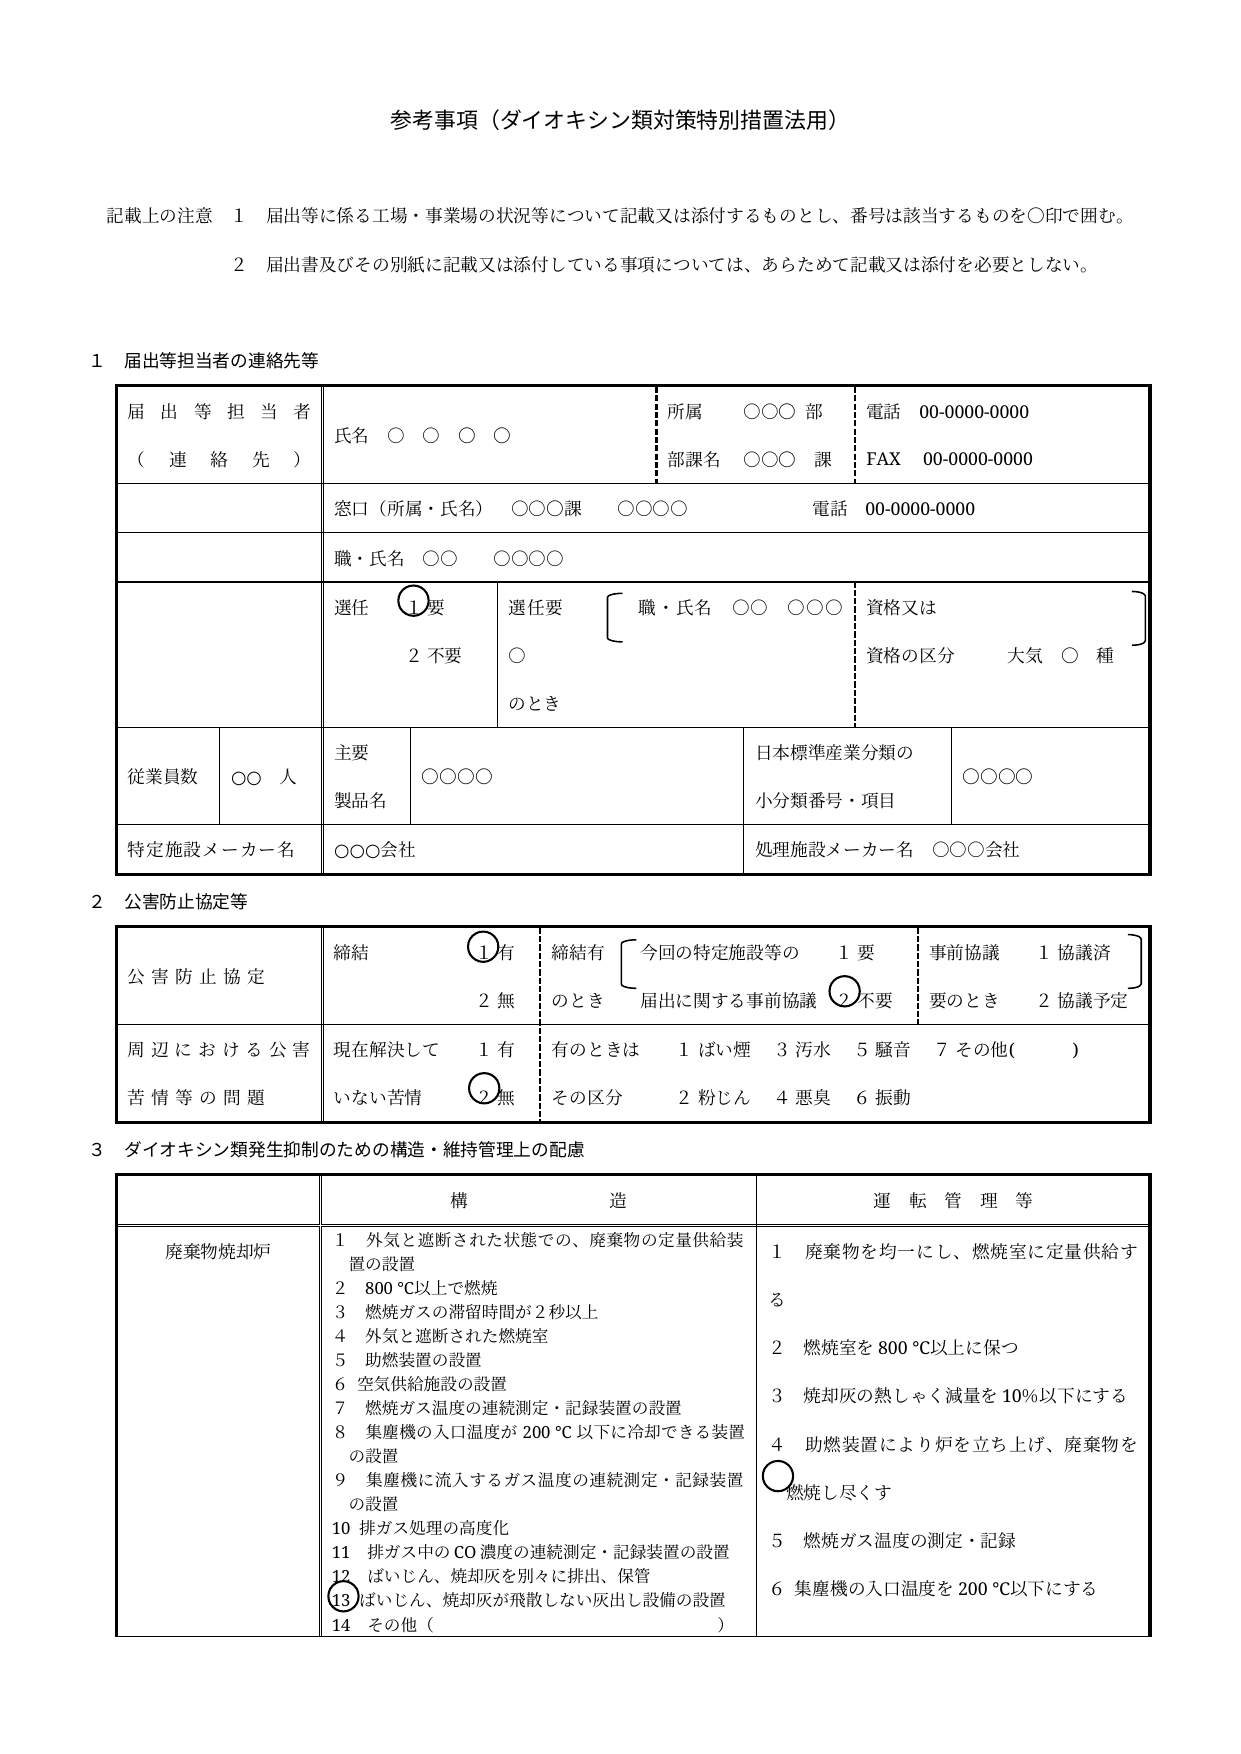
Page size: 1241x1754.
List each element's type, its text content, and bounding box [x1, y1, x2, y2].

table_header 事前協議 １ 協議済 要のとき ２ 協議予定 [918, 928, 1148, 1024]
table_header 電話 00-0000-0000 FAX 00-0000-0000 [855, 387, 1148, 483]
table_header 所属 ○○〇 部 部課名 ○○〇 課 [656, 387, 855, 483]
table_header [118, 1176, 319, 1224]
table_cell 有のときは １ ばい煙 ３ 汚水 ５ 騒音 ７ その他( ) その区分 ２ 粉じん ４ 悪臭 ６ 振動 [540, 1025, 1148, 1121]
text ２ 届出書及びその別紙に記載又は添付している事項については、あらためて記載又は添付を必要としない。 [89, 239, 1152, 287]
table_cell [322, 1227, 756, 1636]
table_header 届出等担当者 （連絡先） [118, 387, 321, 483]
text ２ 公害防止協定等 [89, 876, 1152, 924]
table_cell 日本標準産業分類の 小分類番号・項目 [744, 728, 951, 824]
table_header 氏名 ○ ○ 〇 〇 [324, 387, 656, 483]
table_cell ○○○会社 [324, 825, 743, 873]
table_cell 主要 製品名 [324, 728, 410, 824]
table_header 構 造 [322, 1176, 756, 1224]
table_cell 現在解決して １ 有 いない苦情 ２ 無 [324, 1025, 540, 1121]
table_cell 廃棄物焼却炉 [118, 1227, 319, 1636]
table_cell [118, 583, 321, 727]
table_cell 特定施設メーカー名 [118, 825, 321, 873]
table_cell 従業員数 [118, 728, 219, 824]
text ３ ダイオキシン類発生抑制のための構造・維持管理上の配慮 [89, 1124, 1152, 1172]
text 参考事項（ダイオキシン類対策特別措置法用） [89, 95, 1152, 143]
text 記載上の注意 １ 届出等に係る工場・事業場の状況等について記載又は添付するものとし、番号は該当するものを〇印で囲む。 [89, 191, 1152, 239]
table_header 締結有 今回の特定施設等の １ 要 のとき 届出に関する事前協議 ２ 不要 [540, 928, 918, 1024]
table_cell 周辺における公害 苦情等の問題 [118, 1025, 321, 1121]
table_cell 選任要 職・氏名 ○○ ○○○○ のとき [498, 583, 855, 727]
table_cell 資格又は 資格の区分 大気 〇 種 [855, 583, 1148, 727]
table_cell [118, 484, 321, 532]
table_cell 職・氏名 ○○ ○○○○ [324, 533, 1148, 581]
table_cell 処理施設メーカー名 ○○○会社 [744, 825, 1148, 873]
table_cell 〇〇〇〇 [411, 728, 743, 824]
table_cell ○○ 人 [220, 728, 321, 824]
table_header 締結 １ 有 ２ 無 [324, 928, 540, 1024]
table_cell 選任 １ 要 ２ 不要 [324, 583, 497, 727]
table_cell 〇〇〇〇 [952, 728, 1148, 824]
text １ 届出等担当者の連絡先等 [89, 336, 1152, 384]
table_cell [757, 1227, 1148, 1636]
table_header 公害防止協定 [118, 928, 321, 1024]
table_cell 窓口（所属・氏名） ○○〇課 ○○○○ 電話 00-0000-0000 [324, 484, 1148, 532]
table_cell [118, 533, 321, 581]
table_header 運 転 管 理 等 [757, 1176, 1148, 1224]
